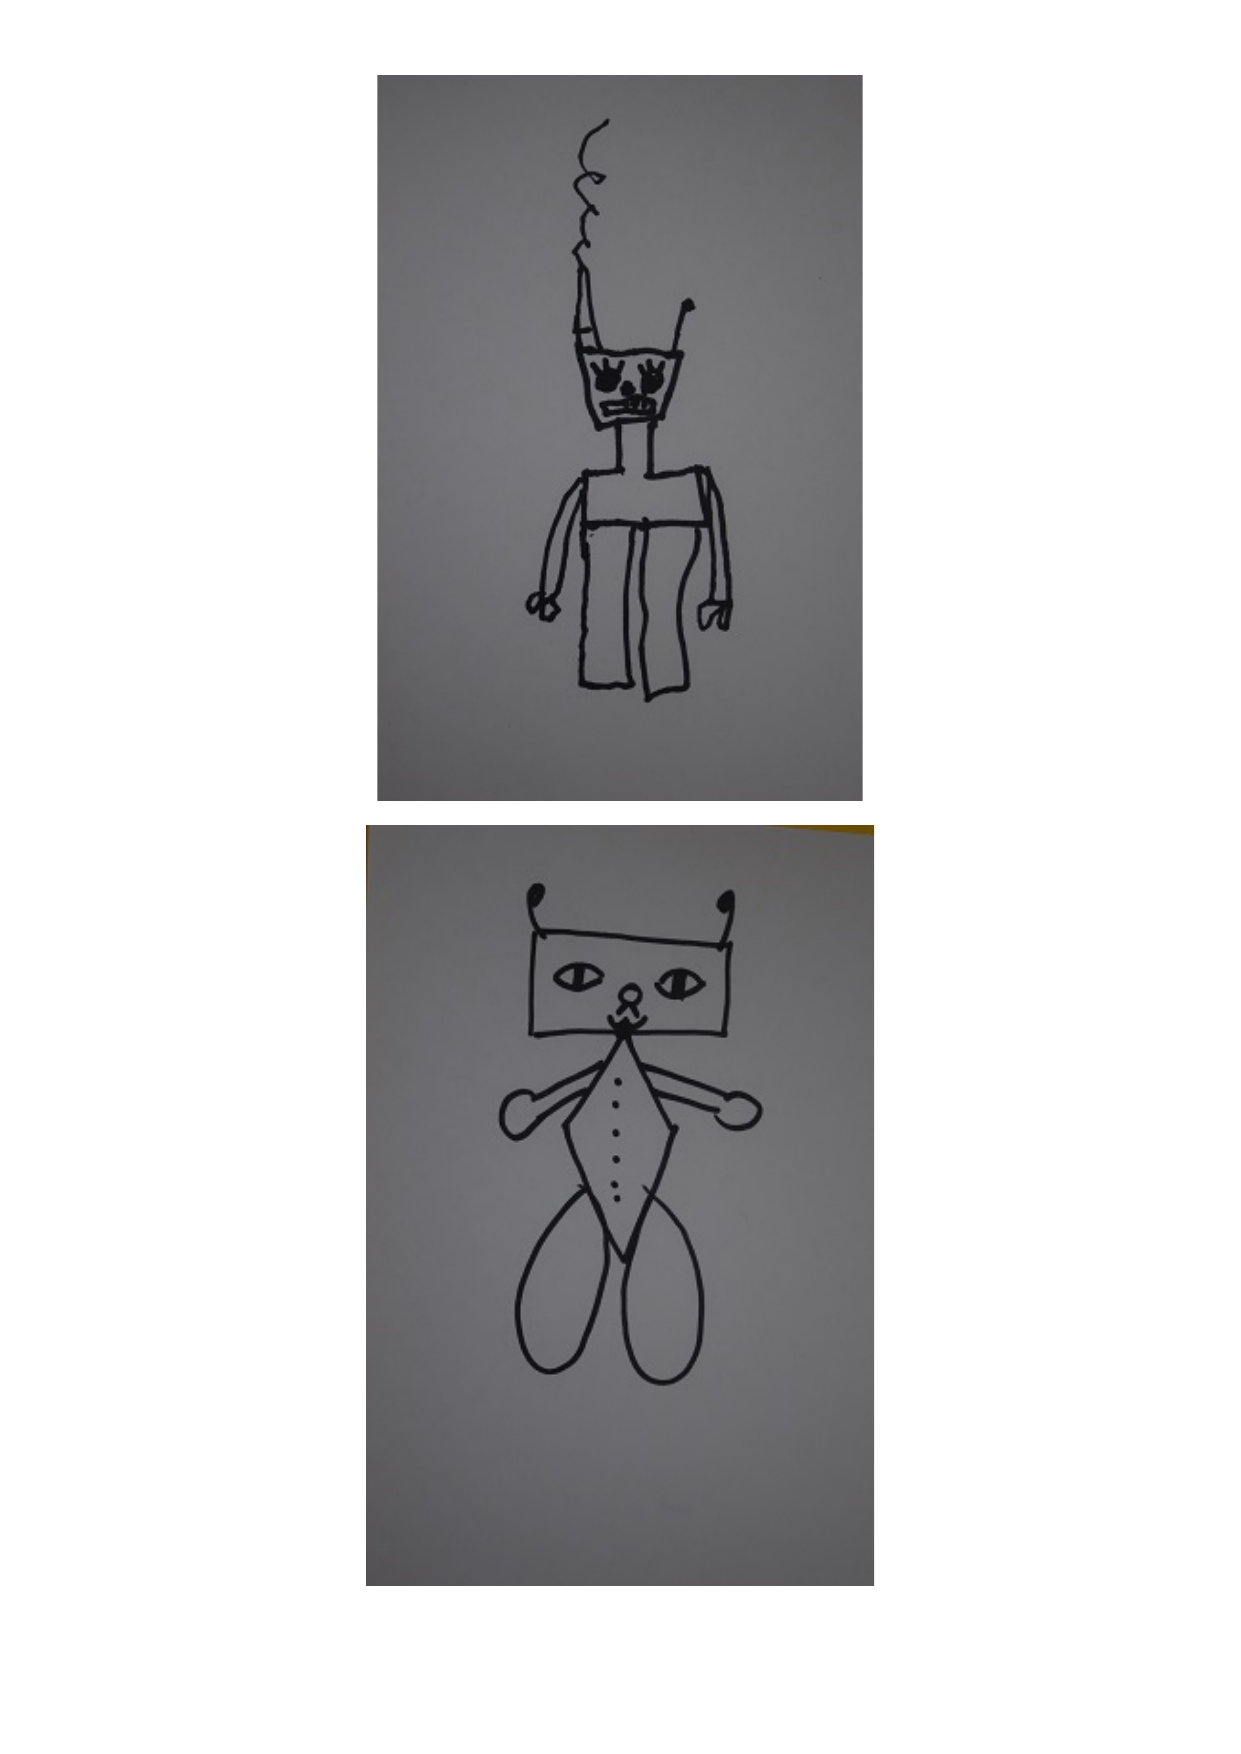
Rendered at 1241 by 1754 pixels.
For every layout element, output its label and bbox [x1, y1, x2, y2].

picture [377, 75, 863, 801]
picture [366, 825, 875, 1586]
